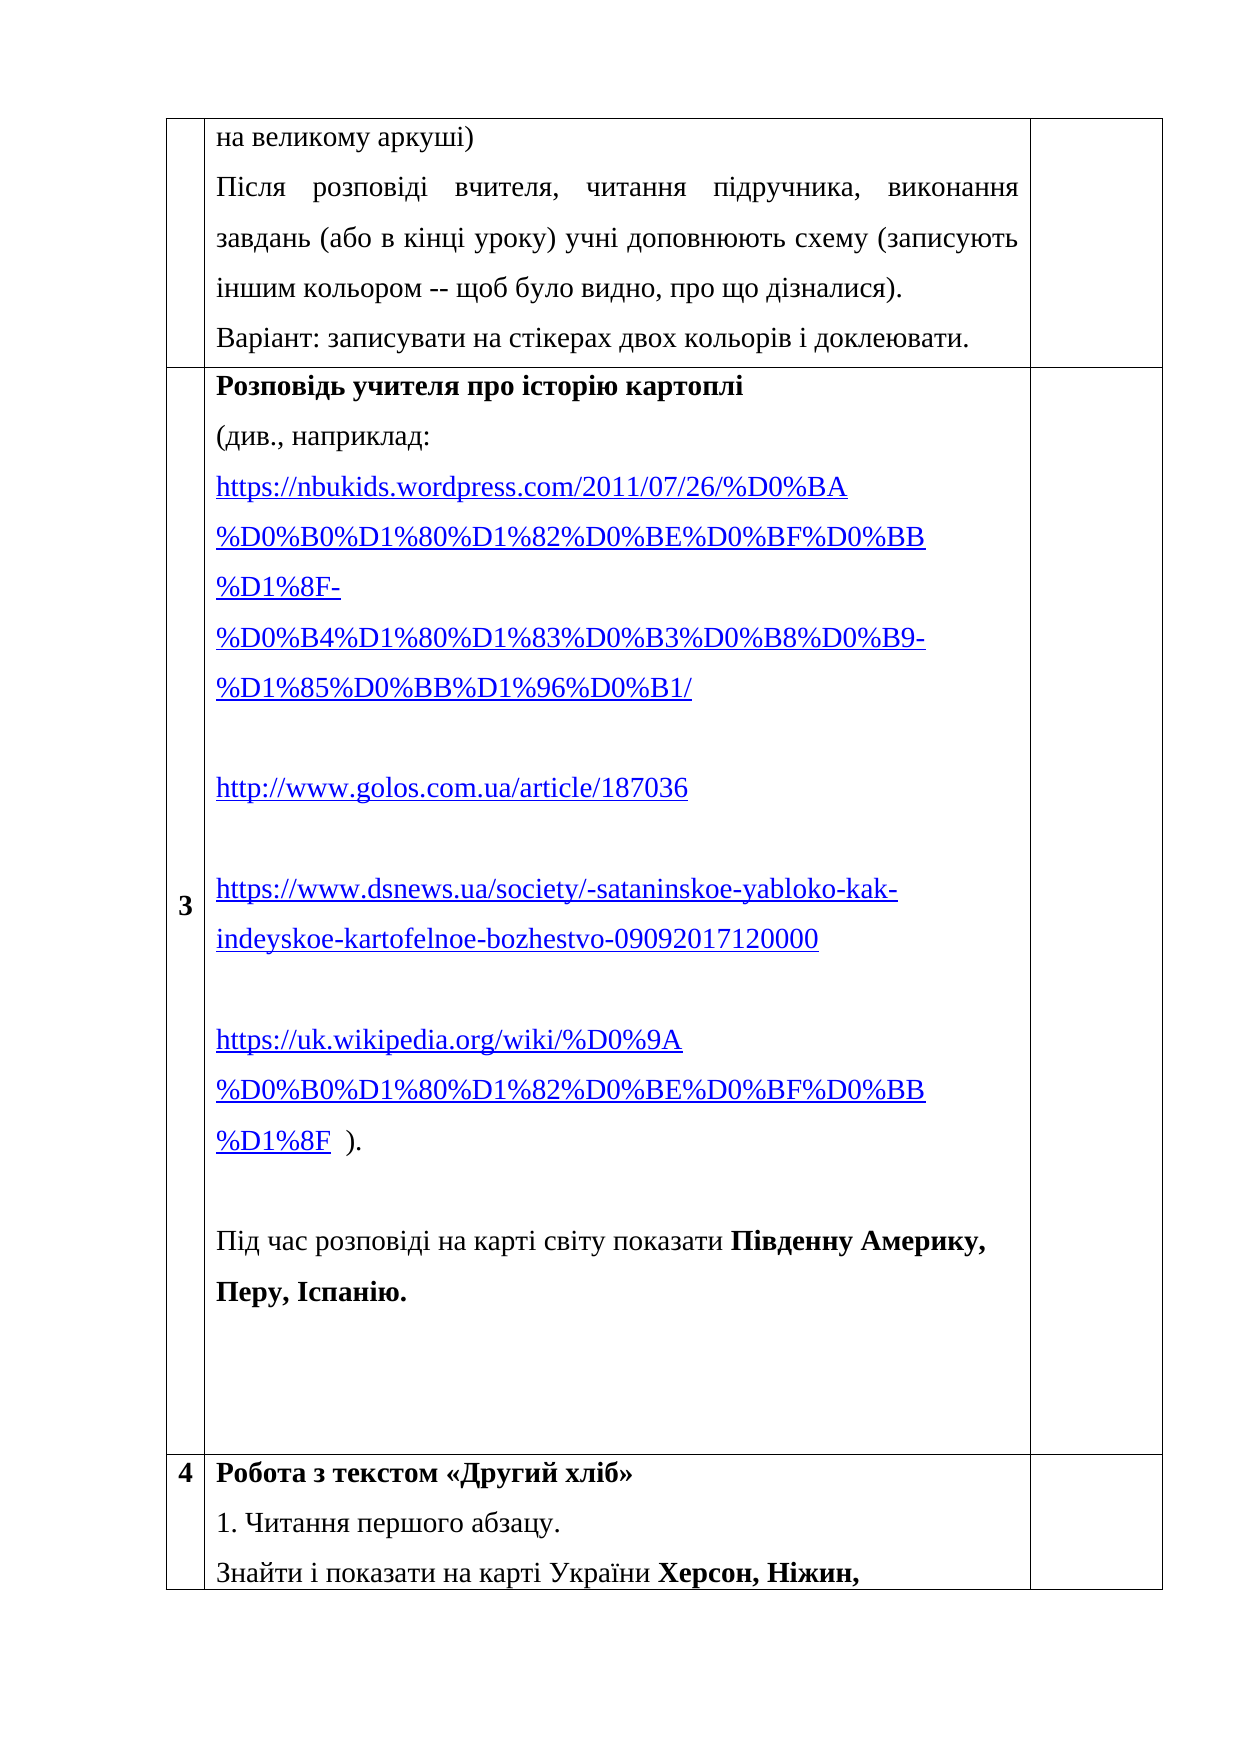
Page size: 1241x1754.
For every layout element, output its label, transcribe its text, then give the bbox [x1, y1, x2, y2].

table_cell 4 [167, 1455, 204, 1589]
table_cell [1031, 119, 1162, 367]
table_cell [205, 1455, 1030, 1589]
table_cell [205, 119, 1030, 367]
table_cell 3 [167, 368, 204, 1454]
table_cell 2 [167, 119, 204, 367]
table_cell Розповідь учителя про історію картоплі (див., наприклад: https://nbukids.wordpress.com/2011/07/26/%D0%BA%D0%B0%D1%80%D1%82%D0%BE%D0%BF%D0%BB%D1%8F-%D0%B4%D1%80%D1%83%D0%B3%D0%B8%D0%B9-%D1%85%D0%BB%D1%96%D0%B1/ http://www.golos.com.ua/article/187036 https://www.dsnews.ua/society/-sataninskoe-yabloko-kak-indeyskoe-kartofelnoe-bozhestvo-09092017120000 https://uk.wikipedia.org/wiki/%D0%9A%D0%B0%D1%80%D1%82%D0%BE%D0%BF%D0%BB%D1%8F ). Під час розповіді на карті світу показати Південну Америку, Перу, Іспанію. [205, 368, 1030, 1454]
table_cell [1031, 1455, 1162, 1589]
table_cell [1031, 368, 1162, 1454]
